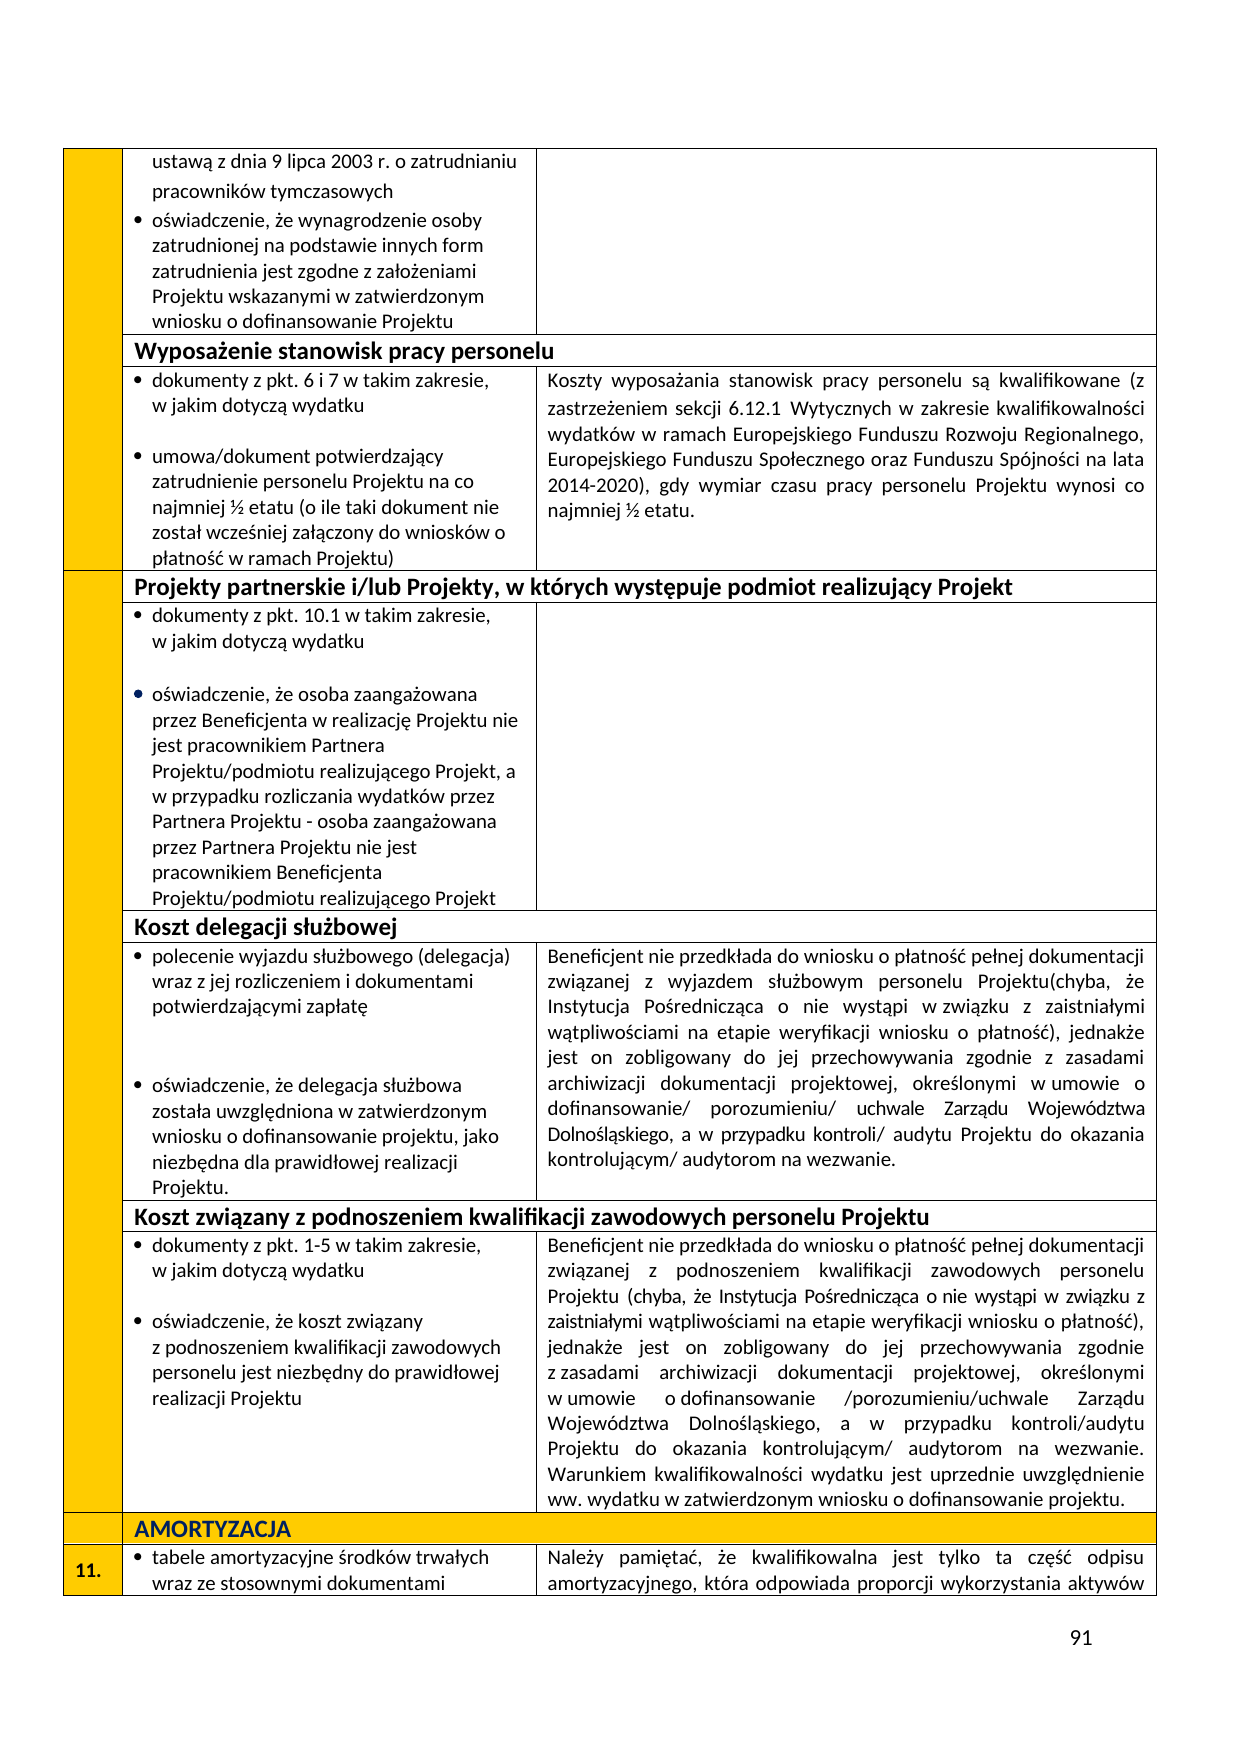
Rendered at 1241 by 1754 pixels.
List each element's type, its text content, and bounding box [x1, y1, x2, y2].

table_cell [537, 603, 1156, 910]
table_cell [537, 149, 1156, 334]
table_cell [537, 1545, 1156, 1595]
table_cell Koszty wyposażania stanowisk pracy personelu są kwalifikowane (z zastrzeżeniem sekcji 6.12.1 Wytycznych w zakresie kwalifikowalności wydatków w ramach Europejskiego Funduszu Rozwoju Regionalnego, Europejskiego Funduszu Społecznego oraz Funduszu Spójności na lata 2014-2020), gdy wymiar czasu pracy personelu Projektu wynosi co najmniej ½ etatu. [537, 367, 1156, 570]
table_cell Beneficjent nie przedkłada do wniosku o płatność pełnej dokumentacji związanej z podnoszeniem kwalifikacji zawodowych personelu Projektu (chyba, że Instytucja Pośrednicząca o nie wystąpi w związku z zaistniałymi wątpliwościami na etapie weryfikacji wniosku o płatność), jednakże jest on zobligowany do jej przechowywania zgodnie z zasadami archiwizacji dokumentacji projektowej, określonymi w umowie o dofinansowanie /porozumieniu/uchwale Zarządu Województwa Dolnośląskiego, a w przypadku kontroli/audytu Projektu do okazania kontrolującym/ audytorom na wezwanie. Warunkiem kwalifikowalności wydatku jest uprzednie uwzględnienie ww. wydatku w zatwierdzonym wniosku o dofinansowanie projektu. [537, 1232, 1156, 1512]
table_cell AMORTYZACJA [123, 1513, 1156, 1543]
table_cell Projekty partnerskie i/lub Projekty, w których występuje podmiot realizujący Projekt [123, 571, 1156, 602]
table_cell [123, 149, 536, 334]
table_cell [64, 1513, 122, 1543]
table_cell polecenie wyjazdu służbowego (delegacja) wraz z jej rozliczeniem i dokumentami potwierdzającymi zapłatę oświadczenie, że delegacja służbowa została uwzględniona w zatwierdzonym wniosku o dofinansowanie projektu, jako niezbędna dla prawidłowej realizacji Projektu. [123, 943, 536, 1200]
table_cell dokumenty z pkt. 6 i 7 w takim zakresie, w jakim dotyczą wydatku umowa/dokument potwierdzający zatrudnienie personelu Projektu na co najmniej ½ etatu (o ile taki dokument nie został wcześniej załączony do wniosków o płatność w ramach Projektu) [123, 367, 536, 570]
table_cell Koszt delegacji służbowej [123, 911, 1156, 942]
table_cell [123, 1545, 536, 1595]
table_cell Koszt związany z podnoszeniem kwalifikacji zawodowych personelu Projektu [123, 1201, 1156, 1231]
table_cell [64, 1545, 122, 1595]
table_cell [64, 571, 122, 1512]
table_cell Beneficjent nie przedkłada do wniosku o płatność pełnej dokumentacji związanej z wyjazdem służbowym personelu Projektu(chyba, że Instytucja Pośrednicząca o nie wystąpi w związku z zaistniałymi wątpliwościami na etapie weryfikacji wniosku o płatność), jednakże jest on zobligowany do jej przechowywania zgodnie z zasadami archiwizacji dokumentacji projektowej, określonymi w umowie o dofinansowanie/ porozumieniu/ uchwale Zarządu Województwa Dolnośląskiego, a w przypadku kontroli/ audytu Projektu do okazania kontrolującym/ audytorom na wezwanie. [537, 943, 1156, 1200]
table_cell dokumenty z pkt. 1-5 w takim zakresie, w jakim dotyczą wydatku oświadczenie, że koszt związany z podnoszeniem kwalifikacji zawodowych personelu jest niezbędny do prawidłowej realizacji Projektu [123, 1232, 536, 1512]
table_cell dokumenty z pkt. 10.1 w takim zakresie, w jakim dotyczą wydatku oświadczenie, że osoba zaangażowana przez Beneficjenta w realizację Projektu nie jest pracownikiem Partnera Projektu/podmiotu realizującego Projekt, a w przypadku rozliczania wydatków przez Partnera Projektu - osoba zaangażowana przez Partnera Projektu nie jest pracownikiem Beneficjenta Projektu/podmiotu realizującego Projekt [123, 603, 536, 910]
table_cell Wyposażenie stanowisk pracy personelu [123, 335, 1156, 366]
